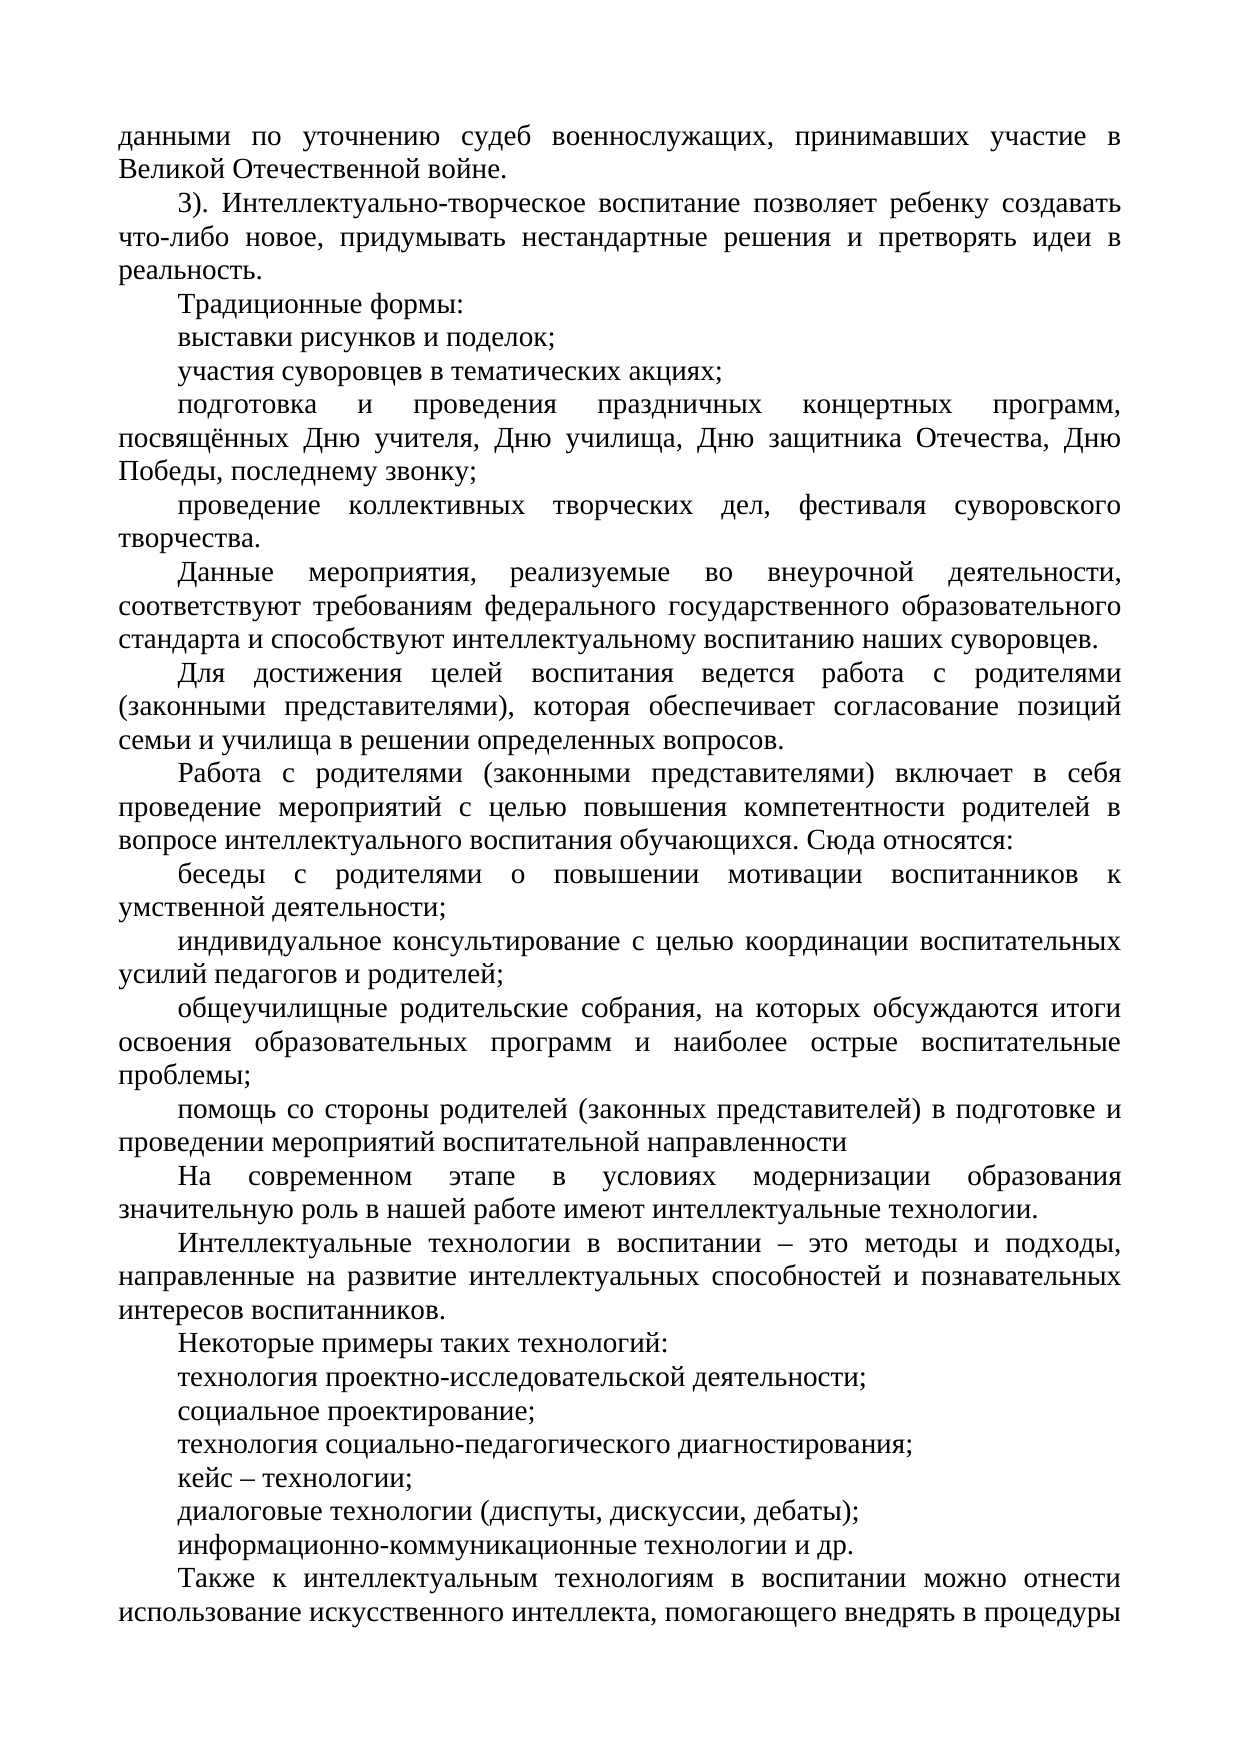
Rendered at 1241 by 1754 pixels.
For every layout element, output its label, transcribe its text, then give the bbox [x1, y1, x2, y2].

text Работа с родителями (законными представителями) включает в себя проведение мероприятий с целью повышения компетентности родителей в вопросе интеллектуального воспитания обучающихся. Сюда относятся: [118, 755, 1122, 856]
text индивидуальное консультирование с целью координации воспитательных усилий педагогов и родителей; [118, 923, 1122, 990]
text На современном этапе в условиях модернизации образования значительную роль в нашей работе имеют интеллектуальные технологии. [118, 1158, 1122, 1225]
text 3). Интеллектуально-творческое воспитание позволяет ребенку создавать что-либо новое, придумывать нестандартные решения и претворять идеи в реальность. [118, 185, 1122, 286]
text выставки рисунков и поделок; [118, 319, 1122, 353]
text Для достижения целей воспитания ведется работа с родителями (законными представителями), которая обеспечивает согласование позиций семьи и училища в решении определенных вопросов. [118, 655, 1122, 755]
text информационно-коммуникационные технологии и др. [118, 1527, 1122, 1560]
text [118, 118, 1122, 185]
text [118, 1560, 1122, 1627]
text Интеллектуальные технологии в воспитании – это методы и подходы, направленные на развитие интеллектуальных способностей и познавательных интересов воспитанников. [118, 1225, 1122, 1326]
text технология социально-педагогического диагностирования; [118, 1426, 1122, 1460]
text помощь со стороны родителей (законных представителей) в подготовке и проведении мероприятий воспитательной направленности [118, 1091, 1122, 1158]
text технология проектно-исследовательской деятельности; [118, 1359, 1122, 1393]
text Данные мероприятия, реализуемые во внеурочной деятельности, соответствуют требованиям федерального государственного образовательного стандарта и способствуют интеллектуальному воспитанию наших суворовцев. [118, 554, 1122, 655]
text подготовка и проведения праздничных концертных программ, посвящённых Дню учителя, Дню училища, Дню защитника Отечества, Дню Победы, последнему звонку; [118, 386, 1122, 487]
text участия суворовцев в тематических акциях; [118, 353, 1122, 386]
text диалоговые технологии (диспуты, дискуссии, дебаты); [118, 1493, 1122, 1527]
text проведение коллективных творческих дел, фестиваля суворовского творчества. [118, 487, 1122, 554]
text общеучилищные родительские собрания, на которых обсуждаются итоги освоения образовательных программ и наиболее острые воспитательные проблемы; [118, 990, 1122, 1091]
text беседы с родителями о повышении мотивации воспитанников к умственной деятельности; [118, 856, 1122, 923]
text Традиционные формы: [118, 286, 1122, 319]
text кейс – технологии; [118, 1460, 1122, 1493]
text Некоторые примеры таких технологий: [118, 1326, 1122, 1359]
text социальное проектирование; [118, 1393, 1122, 1426]
